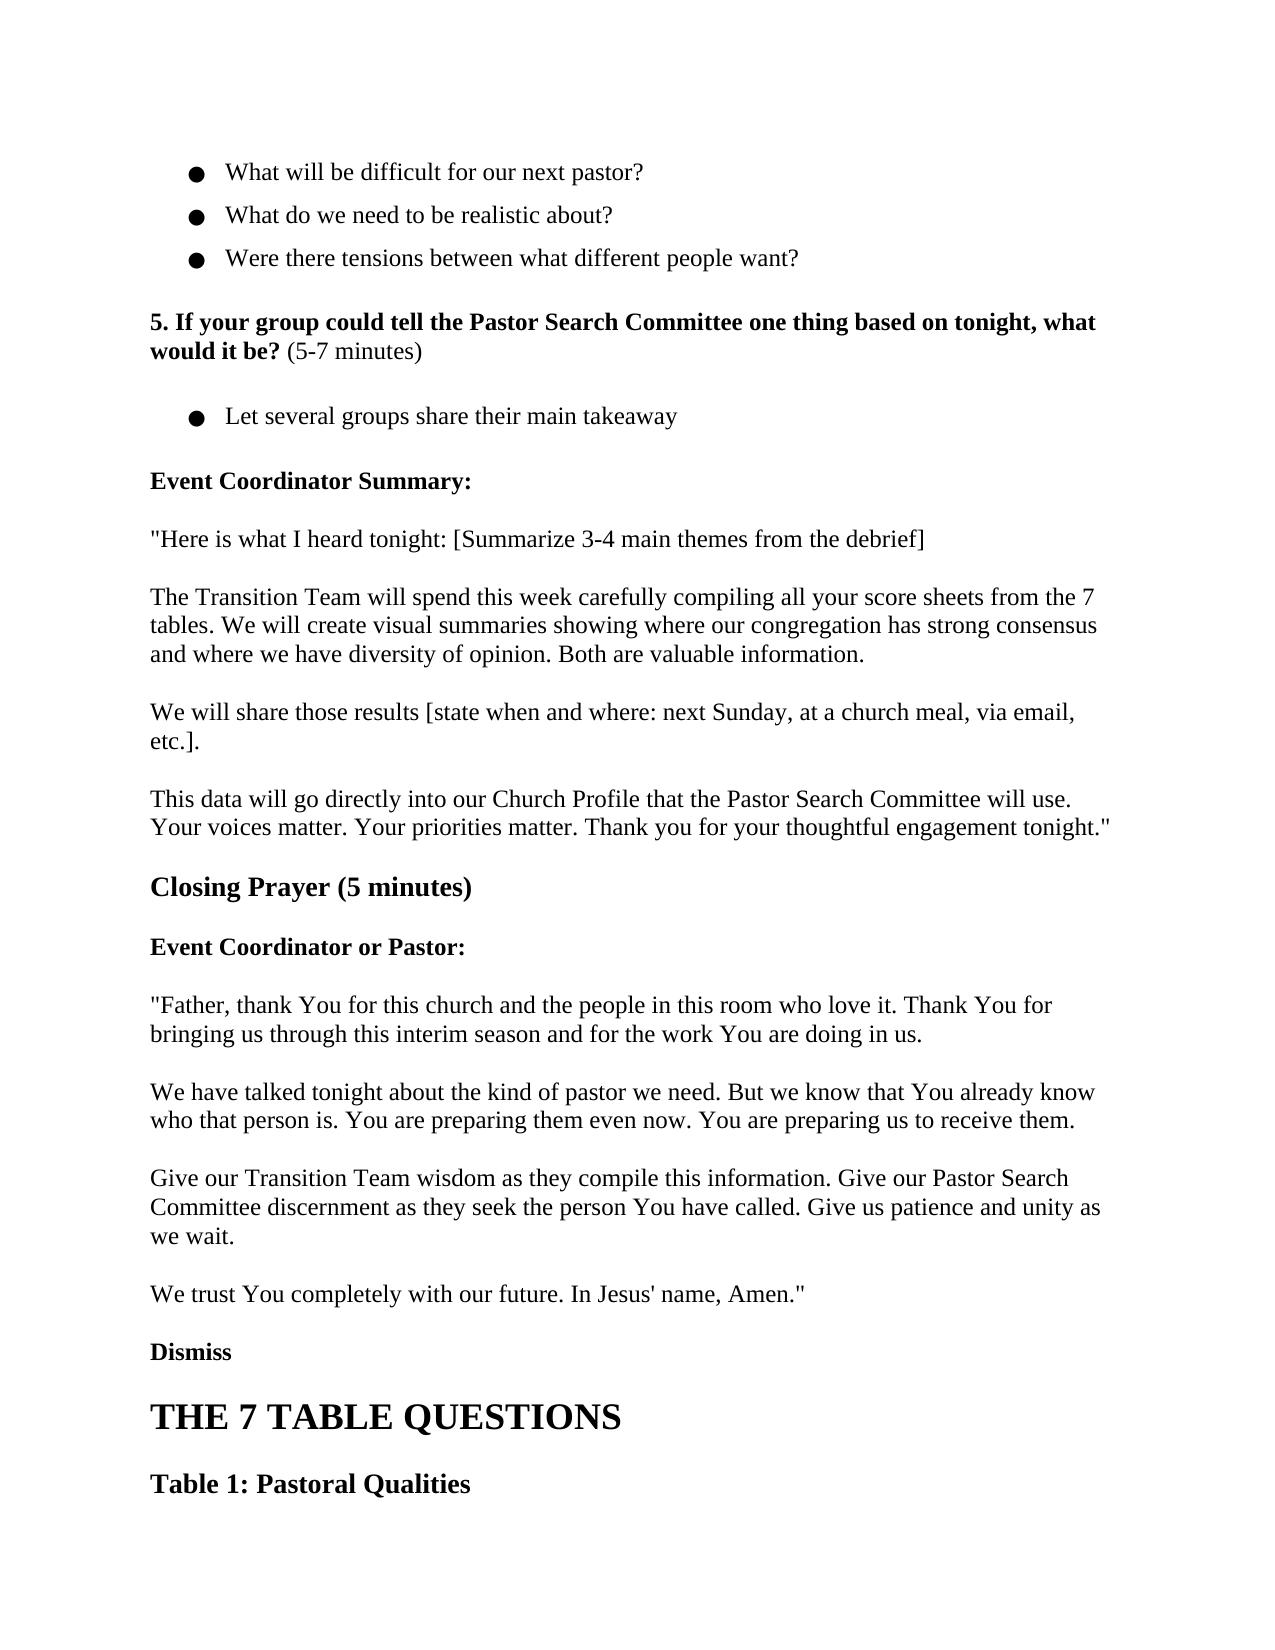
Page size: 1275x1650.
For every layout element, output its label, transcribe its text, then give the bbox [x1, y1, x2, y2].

text THE 7 TABLE QUESTIONS [150, 1394, 1125, 1438]
text Event Coordinator or Pastor: [150, 932, 1125, 961]
text We trust You completely with our future. In Jesus' name, Amen." [150, 1279, 1125, 1307]
text The Transition Team will spend this week carefully compiling all your score sheets from the 7 tables. We will create visual summaries showing where our congregation has strong consensus and where we have diversity of opinion. Both are valuable information. [150, 582, 1125, 668]
list Were there tensions between what different people want? [187, 235, 1125, 278]
text Closing Prayer (5 minutes) [150, 870, 1125, 903]
text Table 1: Pastoral Qualities [150, 1467, 1125, 1499]
text Give our Transition Team wisdom as they compile this information. Give our Pastor Search Committee discernment as they seek the person You have called. Give us patience and unity as we wait. [150, 1163, 1125, 1249]
list What do we need to be realistic about? [187, 193, 1125, 235]
text Dismiss [150, 1337, 1125, 1365]
text We will share those results [state when and where: next Sunday, at a church meal, via email, etc.]. [150, 697, 1125, 754]
text Event Coordinator Summary: [150, 466, 1125, 494]
text We have talked tonight about the kind of pastor we need. But we know that You already know who that person is. You are preparing them even now. You are preparing us to receive them. [150, 1077, 1125, 1134]
text "Father, thank You for this church and the people in this room who love it. Thank You for bringing us through this interim season and for the work You are doing in us. [150, 990, 1125, 1047]
text This data will go directly into our Church Profile that the Pastor Search Committee will use. Your voices matter. Your priorities matter. Thank you for your thoughtful engagement tonight." [150, 784, 1125, 841]
list Let several groups share their main takeaway [187, 394, 1125, 437]
text 5. If your group could tell the Pastor Search Committee one thing based on tonight, what would it be? (5-7 minutes) [150, 307, 1125, 365]
text "Here is what I heard tonight: [Summarize 3-4 main themes from the debrief] [150, 524, 1125, 552]
list What will be difficult for our next pastor? [187, 150, 1125, 193]
